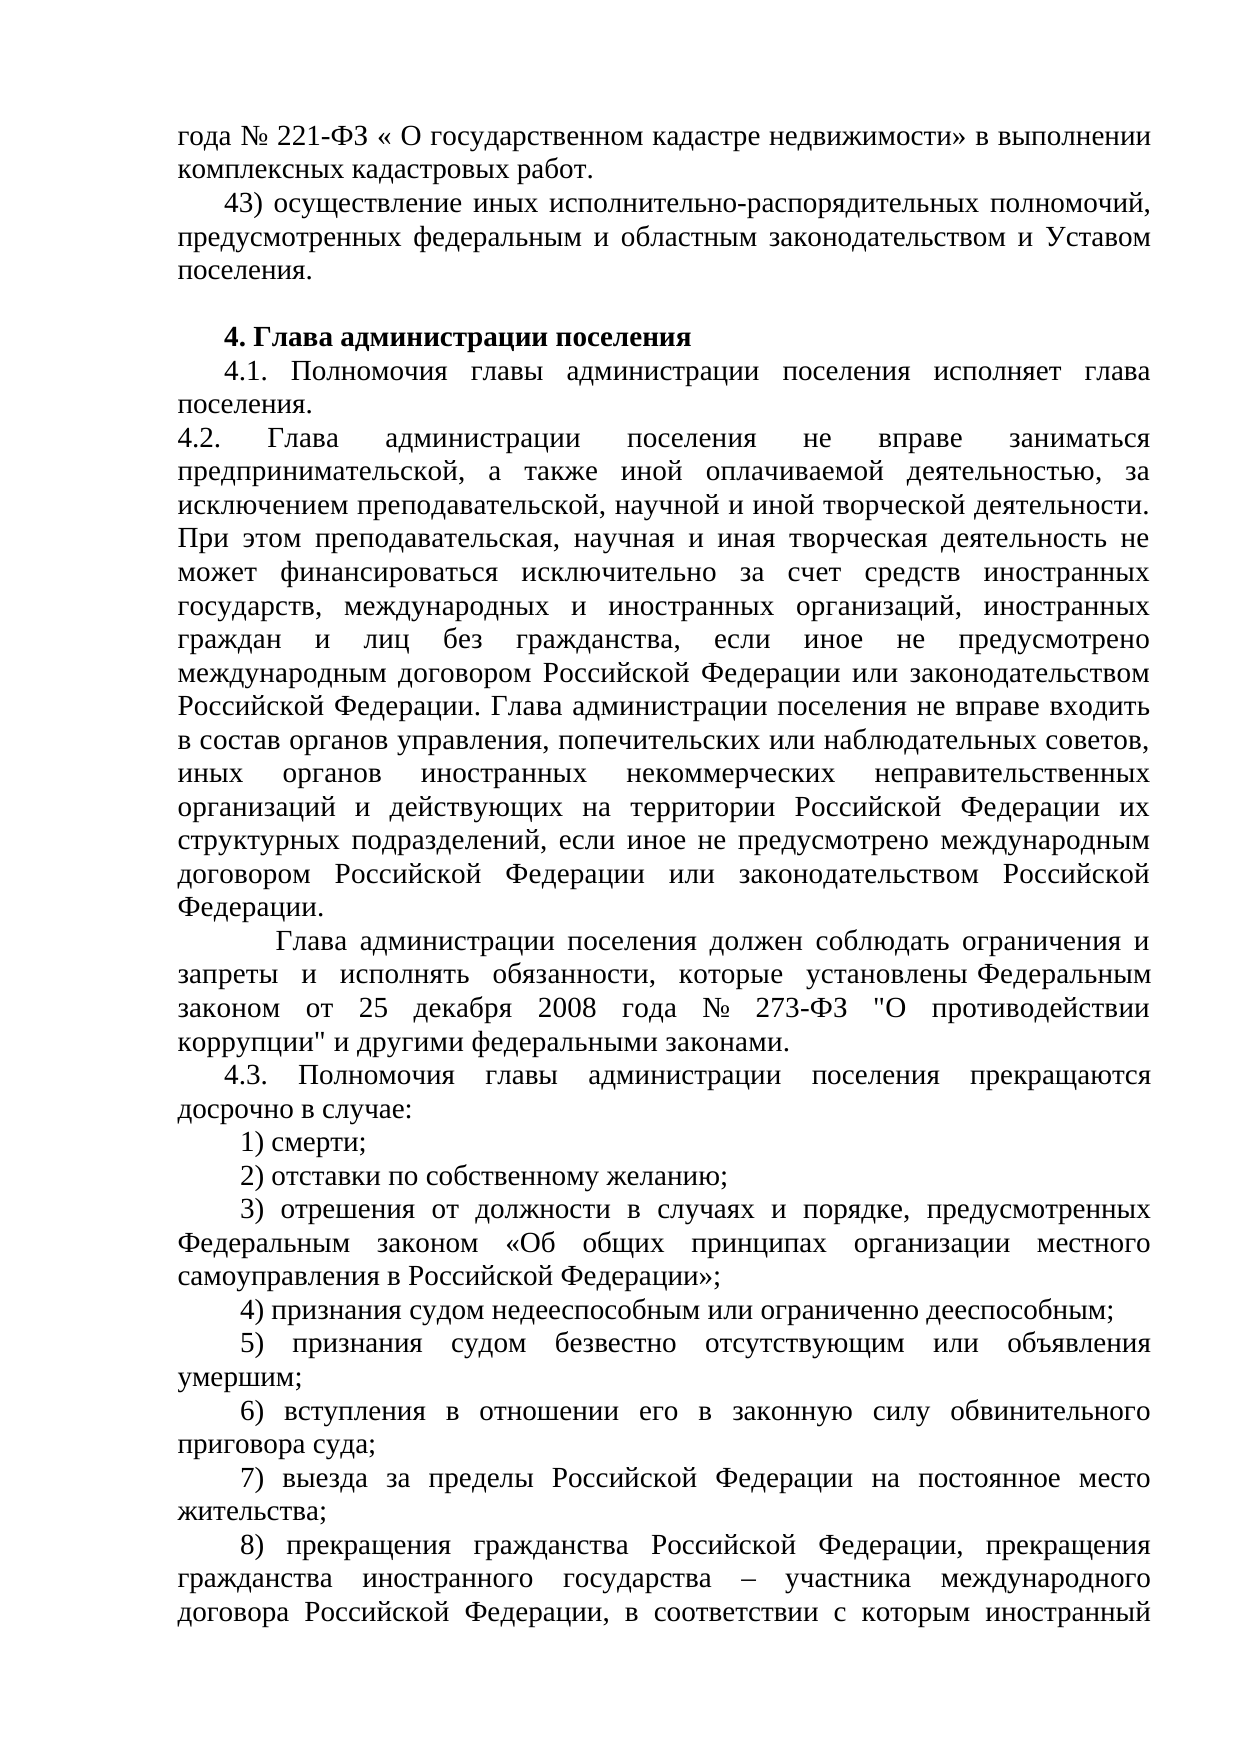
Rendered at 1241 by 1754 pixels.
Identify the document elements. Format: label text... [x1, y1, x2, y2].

list 6) вступления в отношении его в законную силу обвинительного приговора суда; [177, 1393, 1152, 1460]
list 3) отрешения от должности в случаях и порядке, предусмотренных Федеральным законом «Об общих принципах организации местного самоуправления в Российской Федерации»; [177, 1191, 1152, 1292]
list 7) выезда за пределы Российской Федерации на постоянное место жительства; [177, 1460, 1152, 1527]
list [177, 1527, 1152, 1627]
text 4.2. Глава администрации поселения не вправе заниматься предпринимательской, а также иной оплачиваемой деятельностью, за исключением преподавательской, научной и иной творческой деятельности. При этом преподавательская, научная и иная творческая деятельность не может финансироваться исключительно за счет средств иностранных государств, международных и иностранных организаций, иностранных граждан и лиц без гражданства, если иное не предусмотрено международным договором Российской Федерации или законодательством Российской Федерации. Глава администрации поселения не вправе входить в состав органов управления, попечительских или наблюдательных советов, иных органов иностранных некоммерческих неправительственных организаций и действующих на территории Российской Федерации их структурных подразделений, если иное не предусмотрено международным договором Российской Федерации или законодательством Российской Федерации. [177, 420, 1152, 923]
text 4.3. Полномочия главы администрации поселения прекращаются досрочно в случае: [177, 1057, 1152, 1124]
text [177, 118, 1152, 185]
list 5) признания судом безвестно отсутствующим или объявления умершим; [177, 1326, 1152, 1393]
text 4.1. Полномочия главы администрации поселения исполняет глава поселения. [177, 353, 1152, 420]
list 1) смерти; [177, 1124, 1152, 1158]
text Глава администрации поселения должен соблюдать ограничения и запреты и исполнять обязанности, которые установлены Федеральным законом от 25 декабря 2008 года № 273-ФЗ "О противодействии коррупции" и другими федеральными законами. [177, 923, 1152, 1057]
list 4) признания судом недееспособным или ограниченно дееспособным; [177, 1292, 1152, 1326]
list 43) осуществление иных исполнительно-распорядительных полномочий, предусмотренных федеральным и областным законодательством и Уставом поселения. [177, 185, 1152, 286]
list 2) отставки по собственному желанию; [177, 1158, 1152, 1191]
text 4. Глава администрации поселения [177, 319, 1152, 353]
